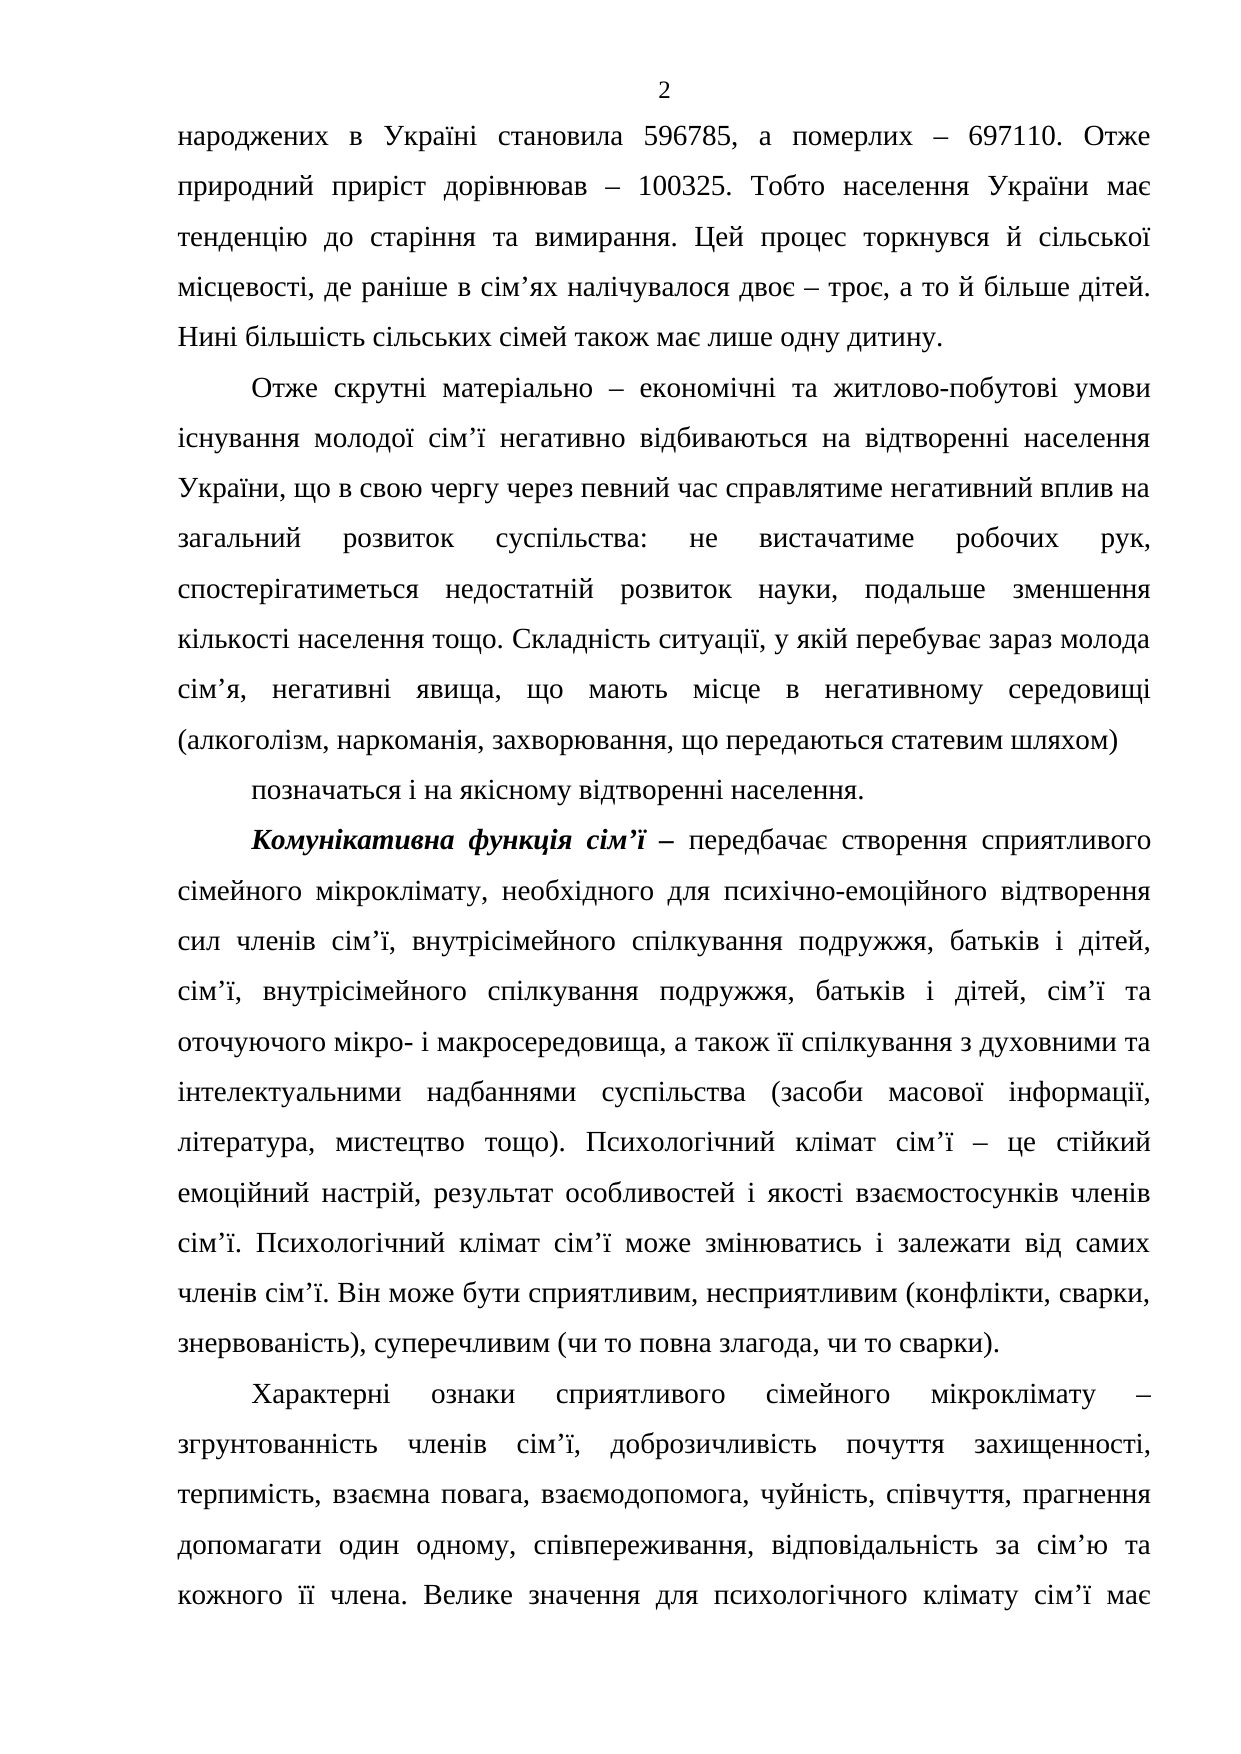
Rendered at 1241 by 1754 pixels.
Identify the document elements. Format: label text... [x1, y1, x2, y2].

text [177, 1376, 1152, 1611]
text Комунікативна функція сім’ї – передбачає створення сприятливого сімейного мікроклімату, необхідного для психічно-емоційного відтворення сил членів сім’ї, внутрісімейного спілкування подружжя, батьків і дітей, сім’ї, внутрісімейного спілкування подружжя, батьків і дітей, сім’ї та оточуючого мікро- і макросередовища, а також її спілкування з духовними та інтелектуальними надбаннями суспільства (засоби масової інформації, література, мистецтво тощо). Психологічний клімат сім’ї – це стійкий емоційний настрій, результат особливостей і якості взаємостосунків членів сім’ї. Психологічний клімат сім’ї може змінюватись і залежати від самих членів сім’ї. Він може бути сприятливим, несприятливим (конфлікти, сварки, знервованість), суперечливим (чи то повна злагода, чи то сварки). [177, 822, 1152, 1359]
text Отже скрутні матеріально – економічні та житлово-побутові умови існування молодої сім’ї негативно відбиваються на відтворенні населення України, що в свою чергу через певний час справлятиме негативний вплив на загальний розвиток суспільства: не вистачатиме робочих рук, спостерігатиметься недостатній розвиток науки, подальше зменшення кількості населення тощо. Складність ситуації, у якій перебуває зараз молода сім’я, негативні явища, що мають місце в негативному середовищі (алкоголізм, наркоманія, захворювання, що передаються статевим шляхом) [177, 370, 1152, 755]
text позначаться і на якісному відтворенні населення. [177, 772, 1152, 806]
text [177, 118, 1152, 353]
